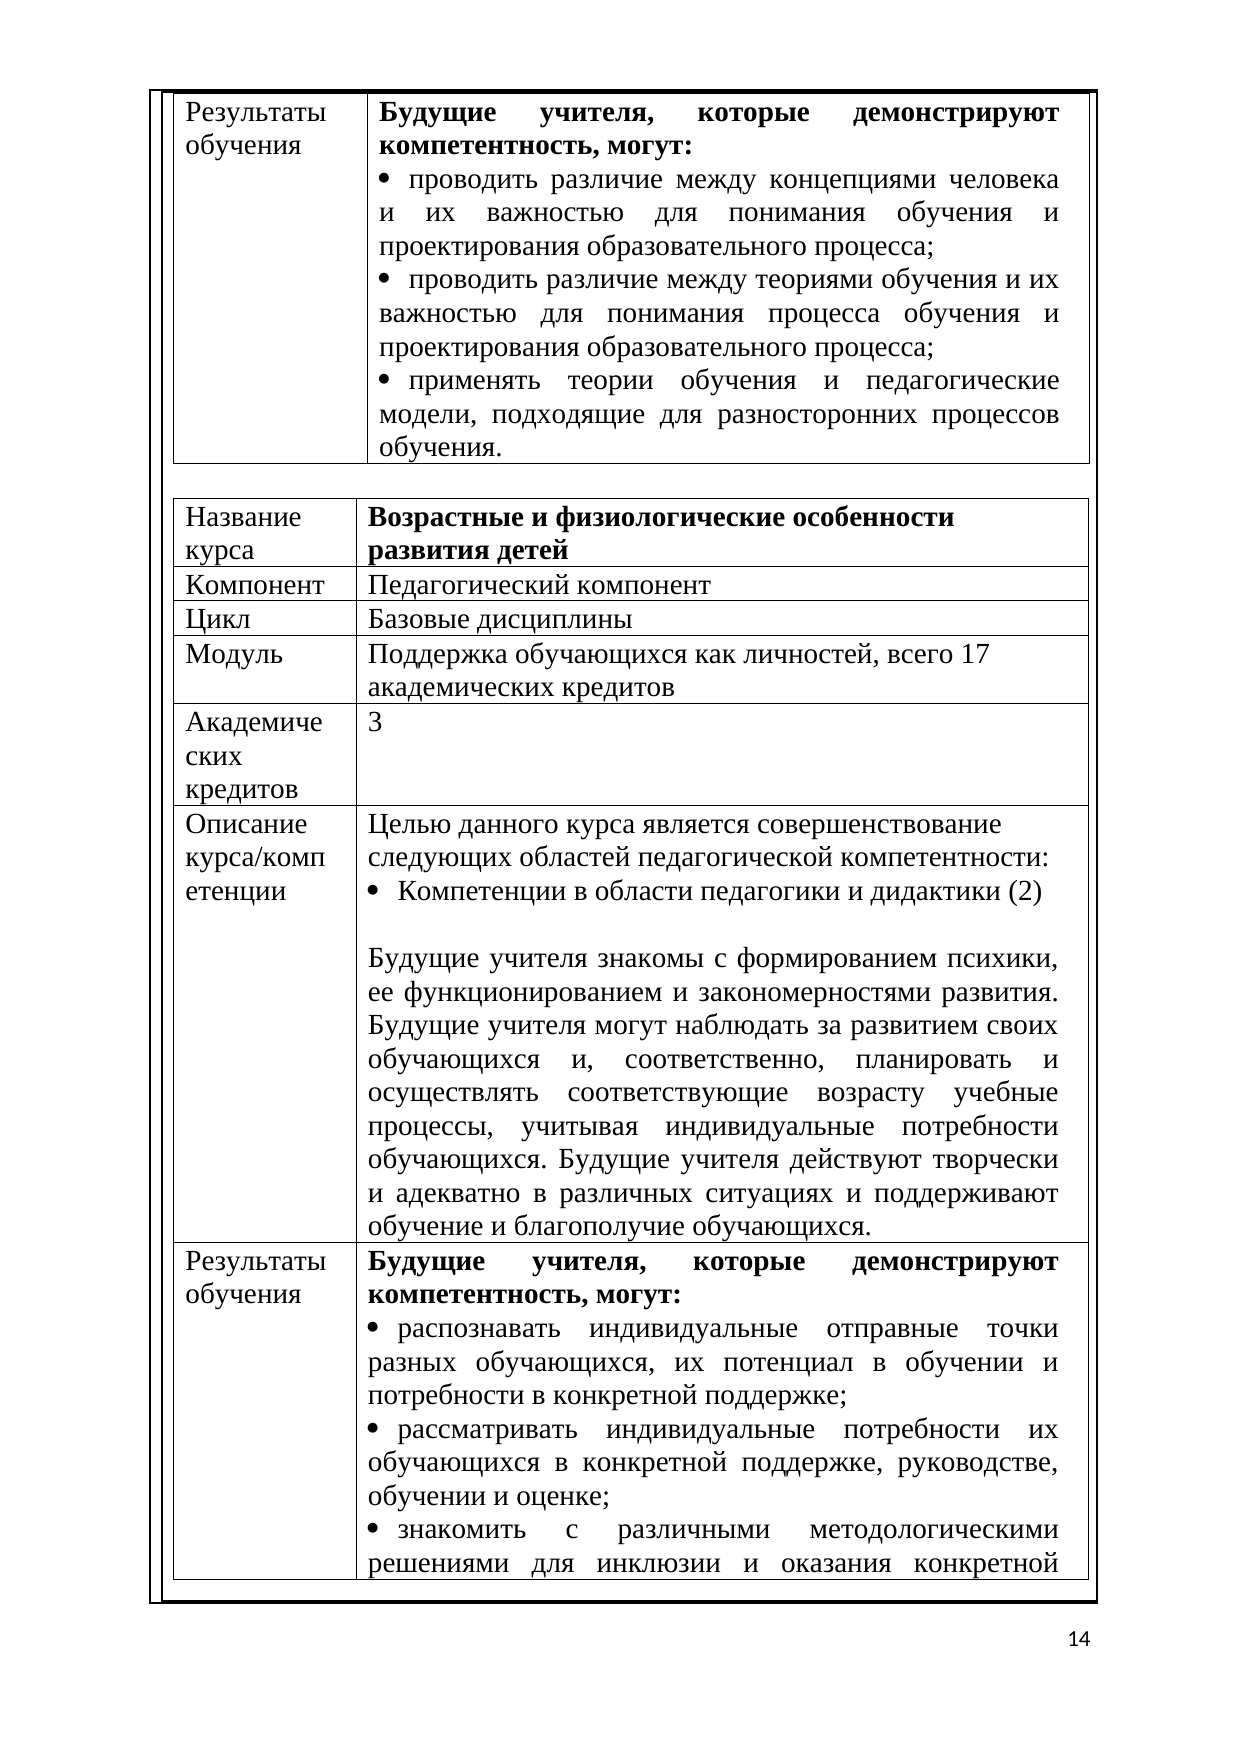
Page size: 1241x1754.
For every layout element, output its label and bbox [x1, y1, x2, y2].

table_header [151, 91, 161, 1602]
table_header [163, 93, 1096, 1600]
